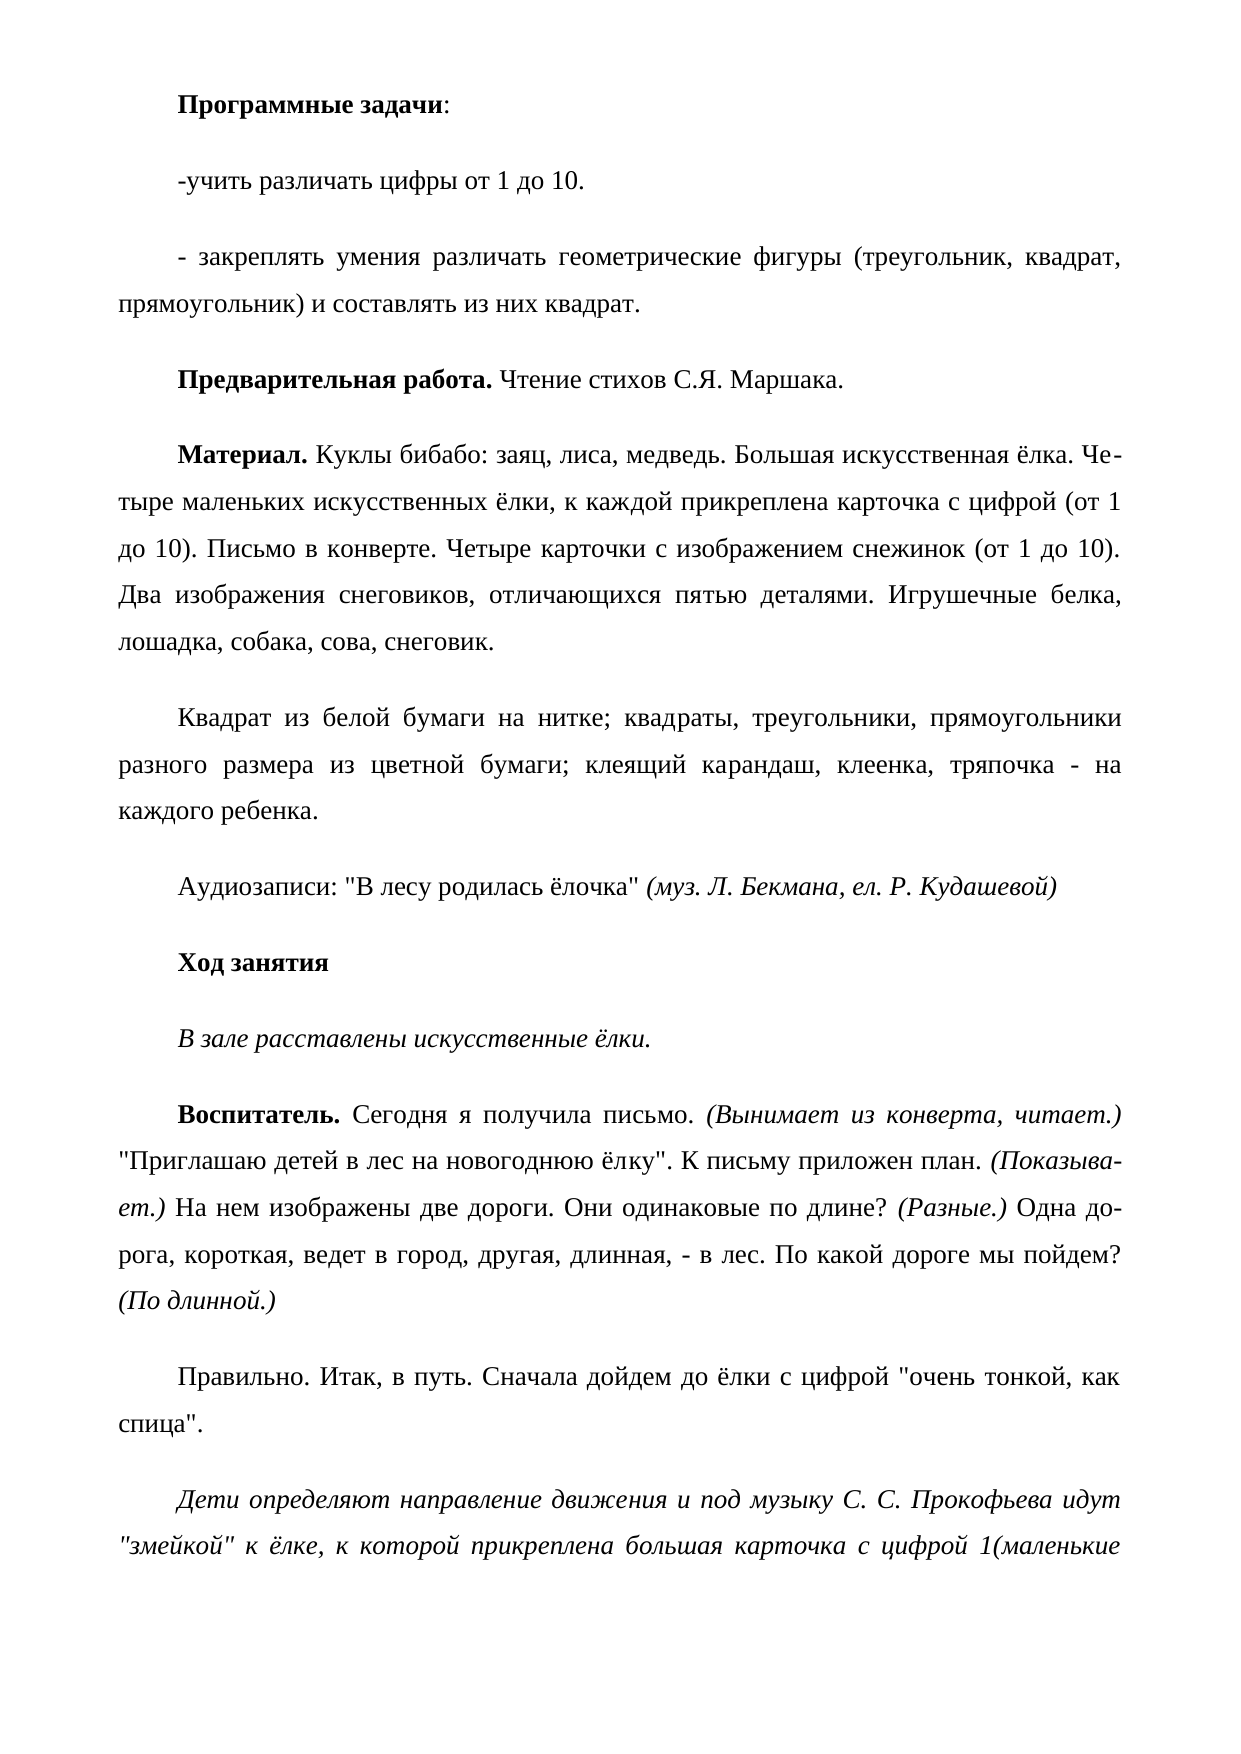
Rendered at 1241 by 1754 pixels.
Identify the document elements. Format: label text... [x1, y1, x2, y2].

text Предварительная работа. Чтение стихов С.Я. Маршака. [118, 363, 1122, 394]
text Программные задачи: [118, 88, 1122, 120]
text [118, 1483, 1122, 1561]
text - закреплять умения различать геометрические фигуры (треугольник, квадрат, прямоугольник) и составлять из них квадрат. [118, 240, 1122, 318]
text Правильно. Итак, в путь. Сначала дойдем до ёлки с цифрой "очень тонкой, как спица". [118, 1360, 1122, 1438]
text Аудиозаписи: "В лесу родилась ёлочка" (муз. Л. Бекмана, ел. Р. Кудашевой) [118, 870, 1122, 901]
text -учить различать цифры от 1 до 10. [118, 164, 1122, 196]
text Ход занятия [118, 946, 1122, 977]
text Воспитатель. Сегодня я получила письмо. (Вынимает из конверта, читает.) "Приглашаю детей в лес на новогоднюю ёлку". К письму приложен план. (Показывает.) На нем изображены две дороги. Они одинаковые по длине? (Разные.) Одна дорога, короткая, ведет в город, другая, длинная, - в лес. По какой дороге мы пойдем? (По длинной.) [118, 1098, 1122, 1316]
text Квадрат из белой бумаги на нитке; квадраты, треугольники, прямоугольники разного размера из цветной бумаги; клеящий карандаш, клеенка, тряпочка - на каждого ребенка. [118, 701, 1122, 826]
text Материал. Куклы бибабо: заяц, лиса, медведь. Большая искусственная ёлка. Четыре маленьких искусственных ёлки, к каждой прикреплена карточка с цифрой (от 1 до 10). Письмо в конверте. Четыре карточки с изображением снежинок (от 1 до 10). Два изображения снеговиков, отличающихся пятью деталями. Игрушечные белка, лошадка, собака, сова, снеговик. [118, 438, 1122, 656]
text В зале расставлены искусственные ёлки. [118, 1022, 1122, 1053]
